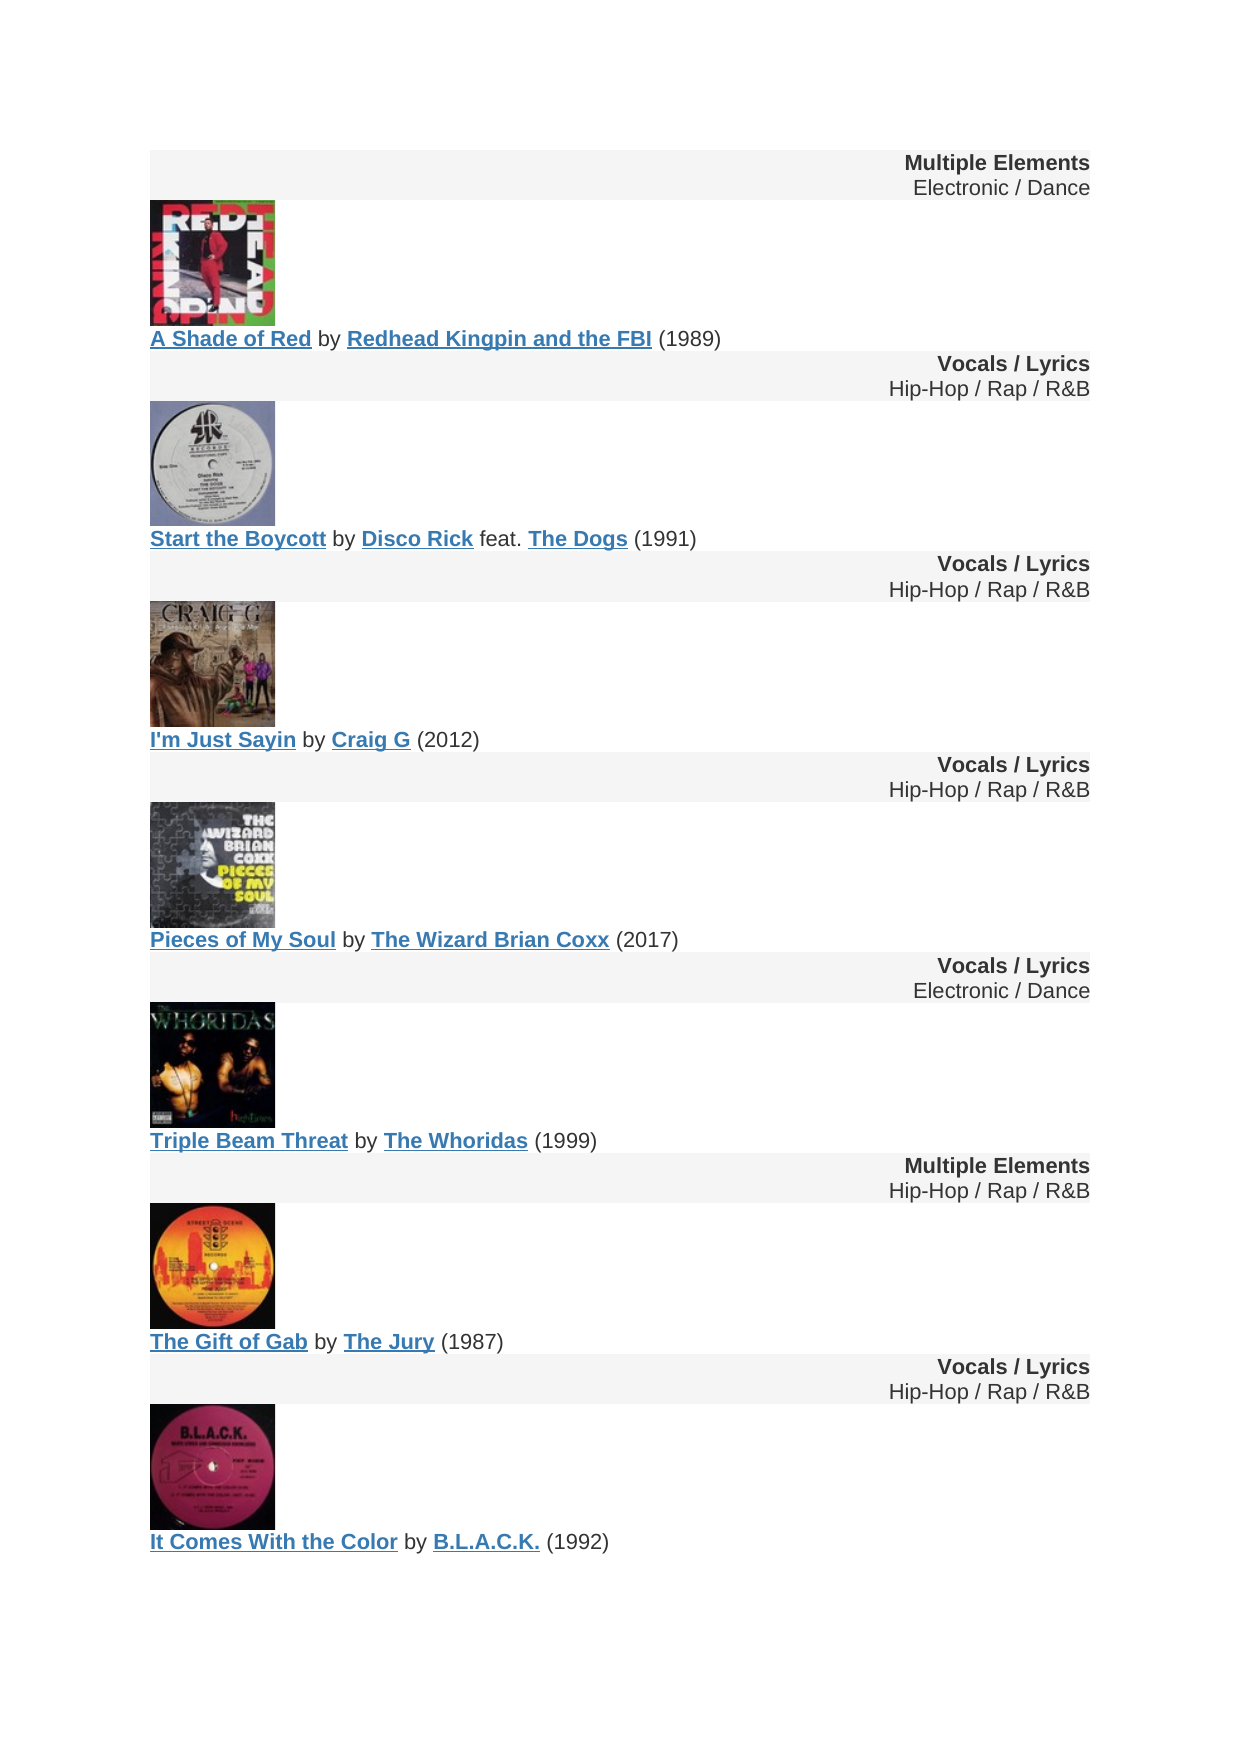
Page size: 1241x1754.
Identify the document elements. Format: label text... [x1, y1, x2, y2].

text I'm Just Sayin by Craig G (2012) [150, 727, 1090, 752]
text Vocals / Lyrics Hip-Hop / Rap / R&B [150, 1354, 1090, 1404]
text Multiple Elements Hip-Hop / Rap / R&B [150, 1153, 1090, 1203]
picture [150, 1404, 275, 1530]
text Vocals / Lyrics Hip-Hop / Rap / R&B [150, 752, 1090, 802]
picture [150, 200, 275, 326]
text A Shade of Red by Redhead Kingpin and the FBI (1989) [150, 325, 1090, 351]
picture [150, 401, 275, 526]
text Triple Beam Threat by The Whoridas (1999) [150, 1128, 1090, 1153]
text Start the Boycott by Disco Rick feat. The Dogs (1991) [150, 526, 1090, 551]
text Vocals / Lyrics Electronic / Dance [150, 952, 1090, 1003]
text It Comes With the Color by B.L.A.C.K. (1992) [150, 1529, 1090, 1554]
picture [150, 1002, 275, 1128]
text Vocals / Lyrics Hip-Hop / Rap / R&B [150, 351, 1090, 401]
picture [150, 802, 275, 928]
text Multiple Elements Electronic / Dance [150, 150, 1090, 200]
picture [150, 601, 275, 727]
picture [150, 1203, 275, 1329]
text Pieces of My Soul by The Wizard Brian Coxx (2017) [150, 927, 1090, 952]
text Vocals / Lyrics Hip-Hop / Rap / R&B [150, 551, 1090, 602]
text The Gift of Gab by The Jury (1987) [150, 1328, 1090, 1354]
